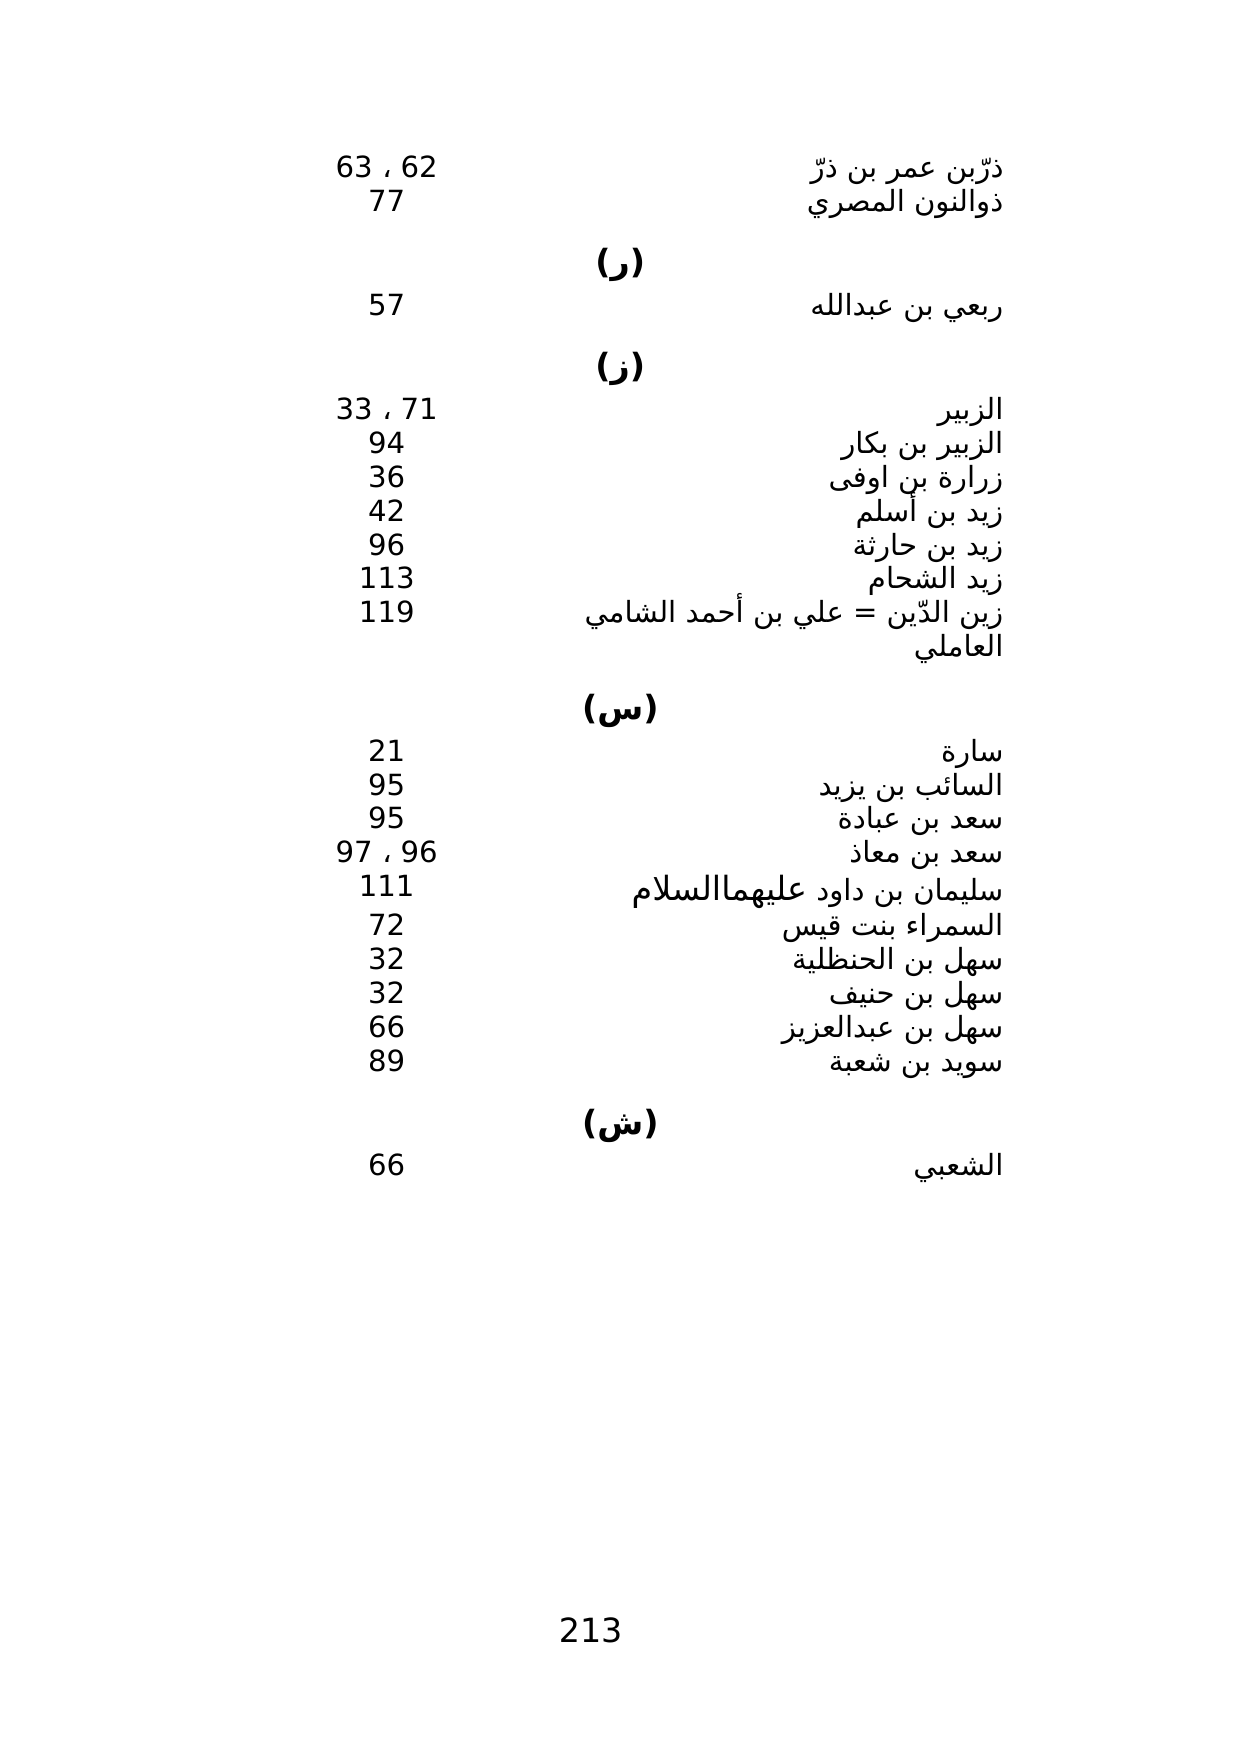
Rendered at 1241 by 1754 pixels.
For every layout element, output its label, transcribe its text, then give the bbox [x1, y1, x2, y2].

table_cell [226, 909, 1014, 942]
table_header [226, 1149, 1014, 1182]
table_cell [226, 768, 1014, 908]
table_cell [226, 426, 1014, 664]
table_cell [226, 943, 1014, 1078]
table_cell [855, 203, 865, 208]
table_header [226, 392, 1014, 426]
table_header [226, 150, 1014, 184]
text (ر) [237, 243, 1003, 282]
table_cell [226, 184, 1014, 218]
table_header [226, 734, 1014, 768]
text (ش) [237, 1103, 1003, 1142]
text (ز) [237, 347, 1003, 386]
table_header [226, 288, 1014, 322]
text (س) [237, 689, 1003, 728]
